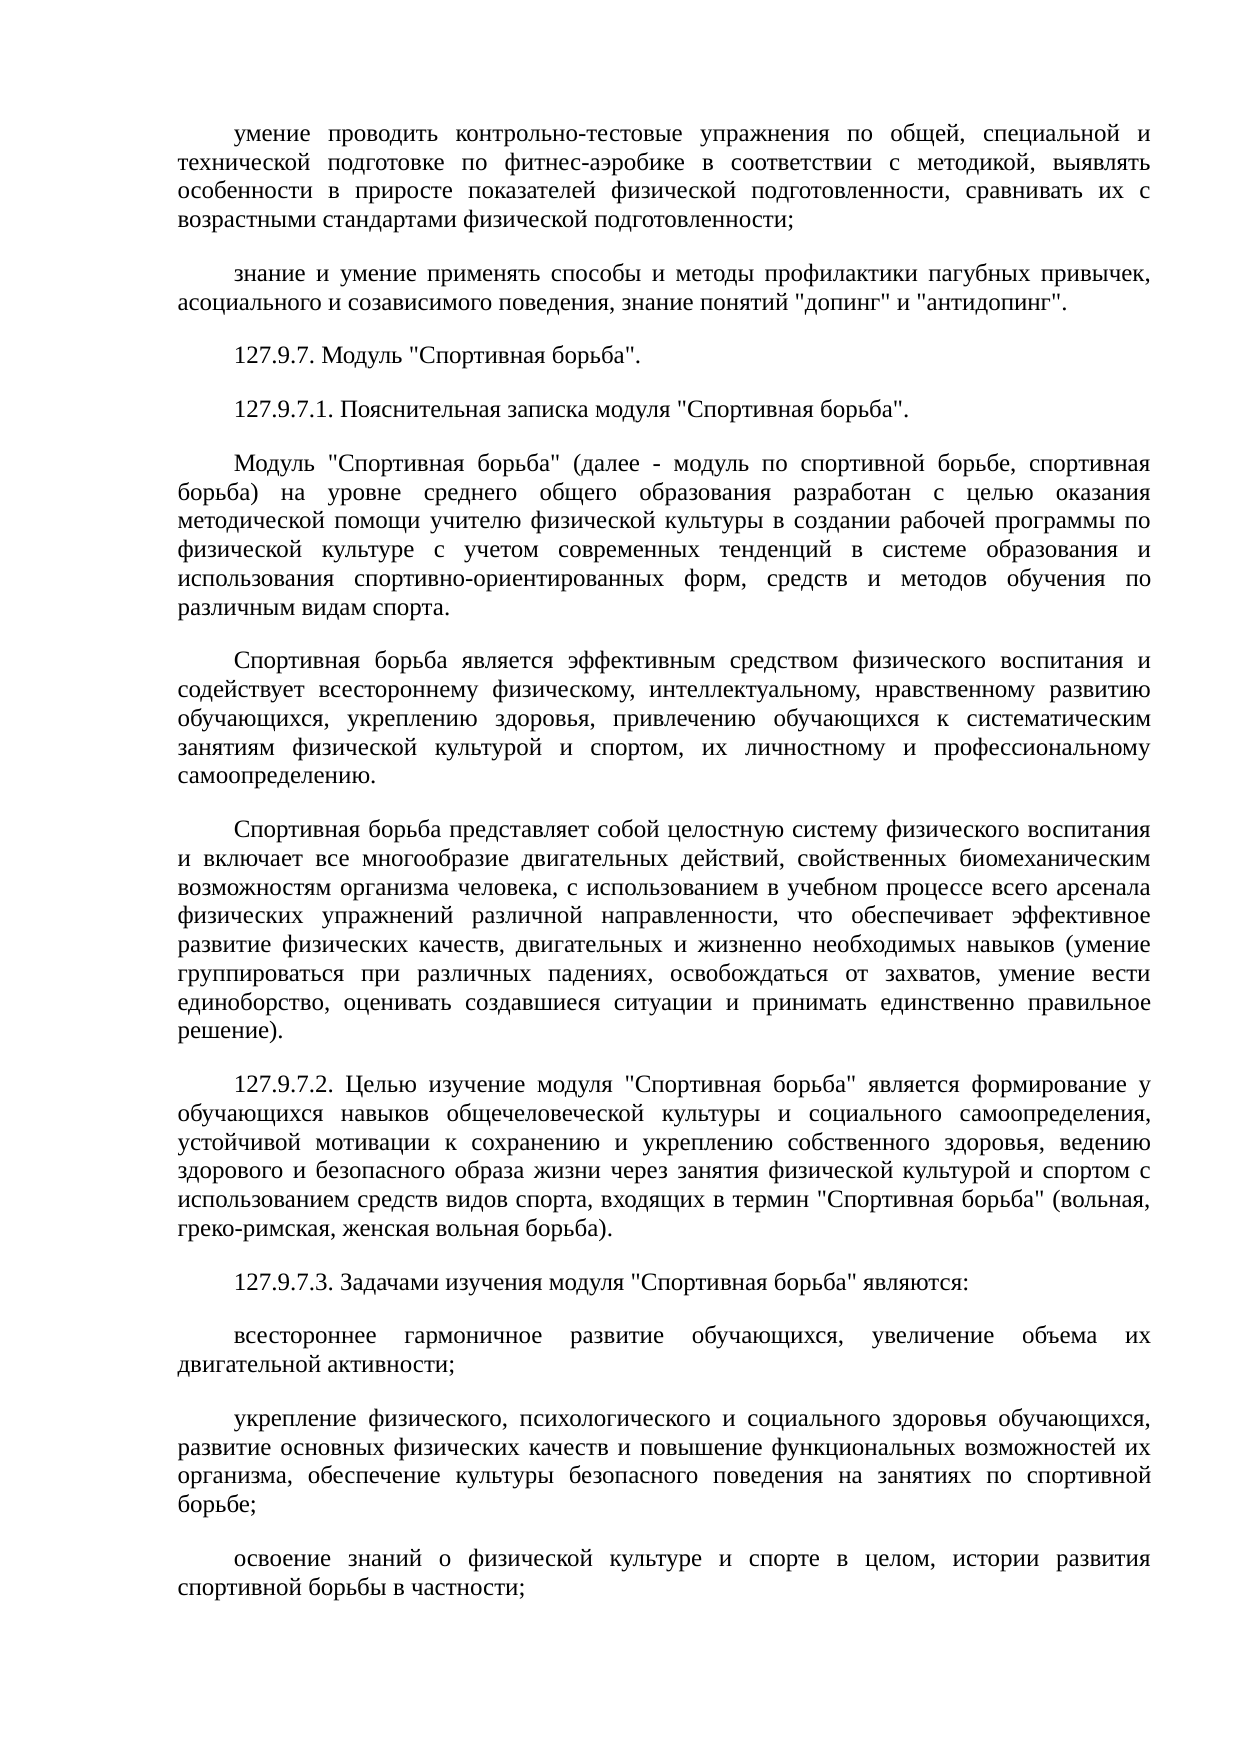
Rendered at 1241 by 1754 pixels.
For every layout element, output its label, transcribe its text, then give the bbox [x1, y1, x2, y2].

text Спортивная борьба является эффективным средством физического воспитания и содействует всестороннему физическому, интеллектуальному, нравственному развитию обучающихся, укреплению здоровья, привлечению обучающихся к систематическим занятиям физической культурой и спортом, их личностному и профессиональному самоопределению. [177, 646, 1152, 789]
text 127.9.7.1. Пояснительная записка модуля "Спортивная борьба". [177, 394, 1152, 423]
text всестороннее гармоничное развитие обучающихся, увеличение объема их двигательной активности; [177, 1321, 1152, 1378]
text 127.9.7.2. Целью изучение модуля "Спортивная борьба" является формирование у обучающихся навыков общечеловеческой культуры и социального самоопределения, устойчивой мотивации к сохранению и укреплению собственного здоровья, ведению здорового и безопасного образа жизни через занятия физической культурой и спортом с использованием средств видов спорта, входящих в термин "Спортивная борьба" (вольная, греко-римская, женская вольная борьба). [177, 1069, 1152, 1242]
text Модуль "Спортивная борьба" (далее - модуль по спортивной борьбе, спортивная борьба) на уровне среднего общего образования разработан с целью оказания методической помощи учителю физической культуры в создании рабочей программы по физической культуре с учетом современных тенденций в системе образования и использования спортивно-ориентированных форм, средств и методов обучения по различным видам спорта. [177, 448, 1152, 621]
text умение проводить контрольно-тестовые упражнения по общей, специальной и технической подготовке по фитнес-аэробике в соответствии с методикой, выявлять особенности в приросте показателей физической подготовленности, сравнивать их с возрастными стандартами физической подготовленности; [177, 118, 1152, 233]
text 127.9.7.3. Задачами изучения модуля "Спортивная борьба" являются: [177, 1267, 1152, 1296]
text знание и умение применять способы и методы профилактики пагубных привычек, асоциального и созависимого поведения, знание понятий "допинг" и "антидопинг". [177, 258, 1152, 316]
text Спортивная борьба представляет собой целостную систему физического воспитания и включает все многообразие двигательных действий, свойственных биомеханическим возможностям организма человека, с использованием в учебном процессе всего арсенала физических упражнений различной направленности, что обеспечивает эффективное развитие физических качеств, двигательных и жизненно необходимых навыков (умение группироваться при различных падениях, освобождаться от захватов, умение вести единоборство, оценивать создавшиеся ситуации и принимать единственно правильное решение). [177, 814, 1152, 1044]
text укрепление физического, психологического и социального здоровья обучающихся, развитие основных физических качеств и повышение функциональных возможностей их организма, обеспечение культуры безопасного поведения на занятиях по спортивной борьбе; [177, 1403, 1152, 1518]
text 127.9.7. Модуль "Спортивная борьба". [177, 341, 1152, 369]
text освоение знаний о физической культуре и спорте в целом, истории развития спортивной борьбы в частности; [177, 1543, 1152, 1601]
